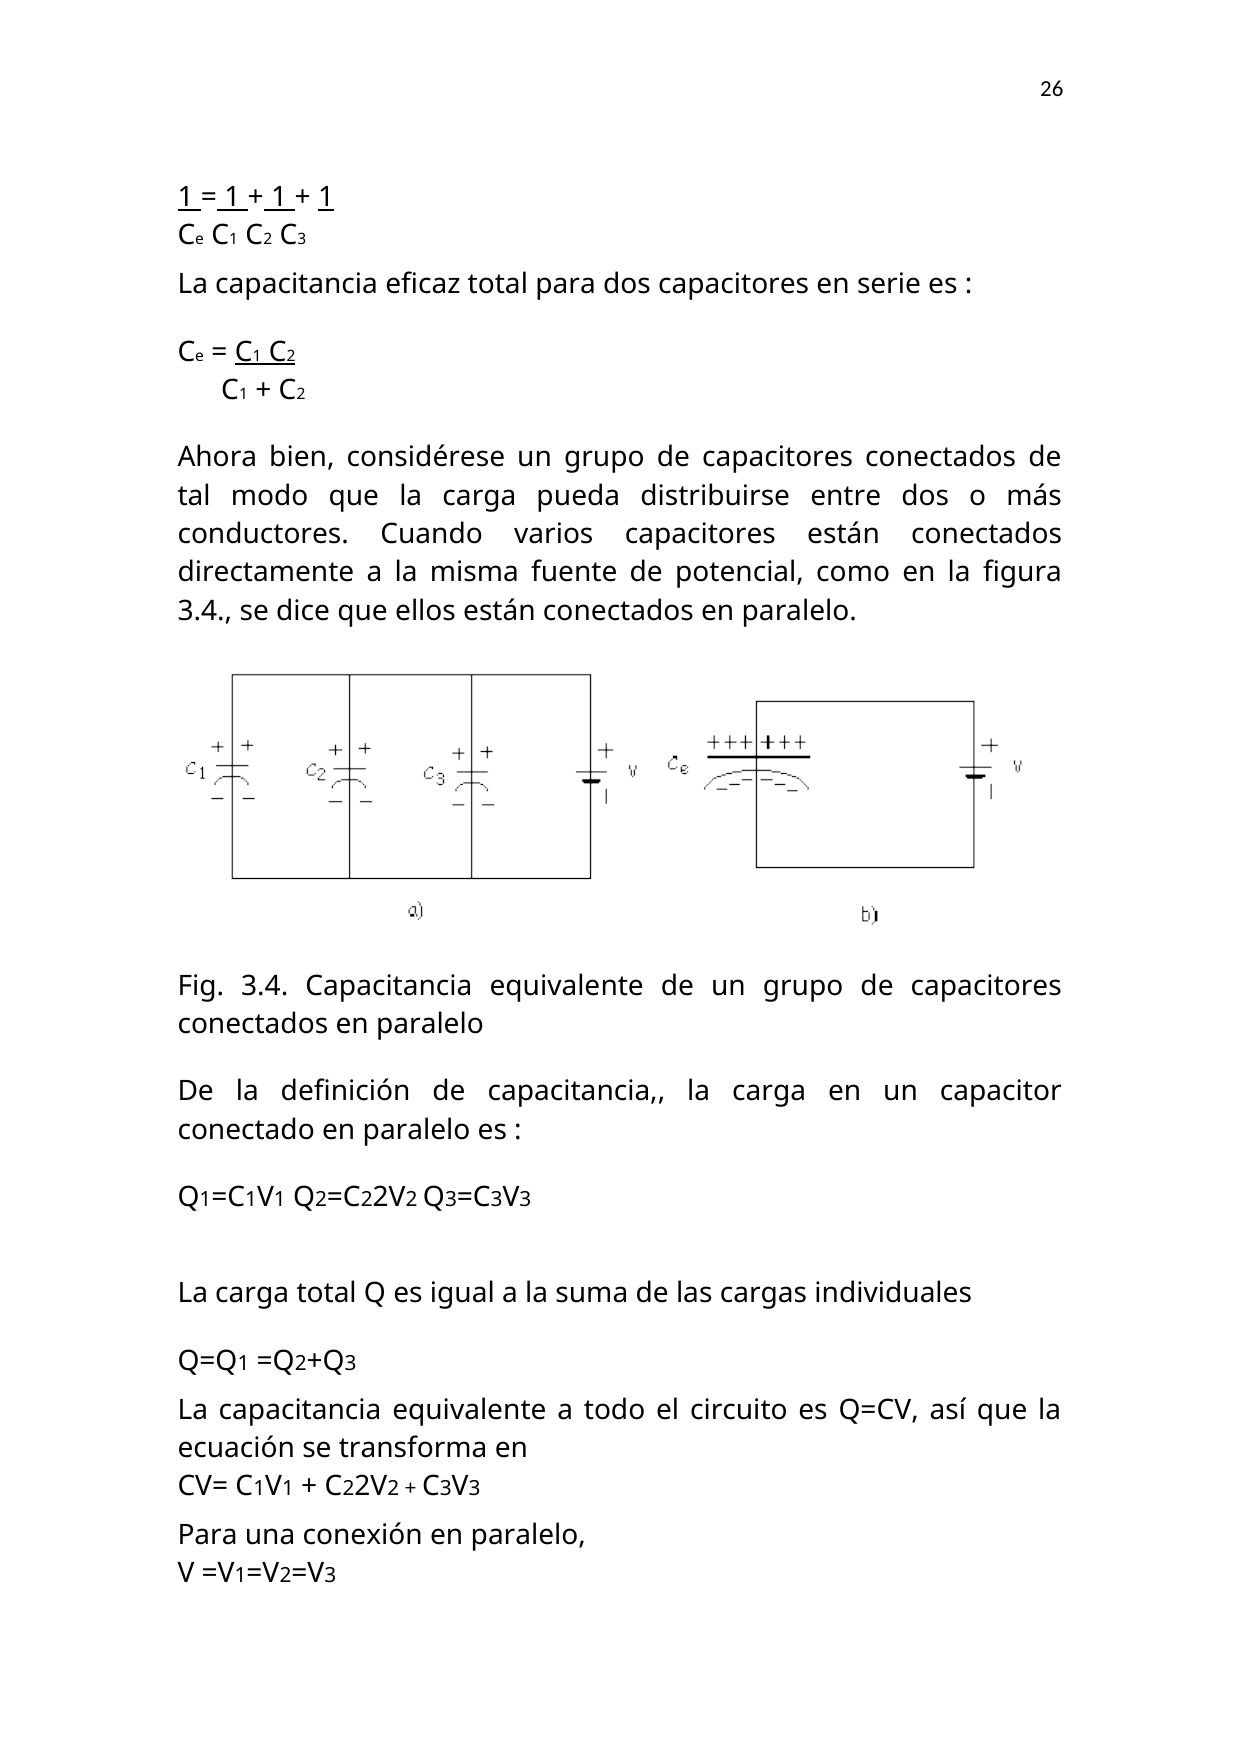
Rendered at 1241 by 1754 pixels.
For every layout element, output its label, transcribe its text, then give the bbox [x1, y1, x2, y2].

text Q=Q1 =Q2+Q3 [177, 1340, 1063, 1379]
text Para una conexión en paralelo, [177, 1514, 1063, 1553]
text Fig. 3.4. Capacitancia equivalente de un grupo de capacitores conectados en paralelo [177, 965, 1063, 1042]
text Q1=C1V1 Q2=C22V2 Q3=C3V3 [177, 1177, 1063, 1215]
text La capacitancia eficaz total para dos capacitores en serie es : [177, 263, 1063, 302]
text CV= C1V1 + C22V2 + C3V3 [177, 1466, 1063, 1504]
text De la definición de capacitancia,, la carga en un capacitor conectado en paralelo es : [177, 1071, 1063, 1147]
text Ahora bien, considérese un grupo de capacitores conectados de tal modo que la carga pueda distribuirse entre dos o más conductores. Cuando varios capacitores están conectados directamente a la misma fuente de potencial, como en la figura 3.4., se dice que ellos están conectados en paralelo. [177, 437, 1063, 628]
text La capacitancia equivalente a todo el circuito es Q=CV, así que la ecuación se transforma en [177, 1389, 1063, 1466]
text La carga total Q es igual a la suma de las cargas individuales [177, 1244, 1063, 1311]
text Ce = C1 C2 C1 + C2 [177, 331, 1063, 408]
text 1 = 1 + 1 + 1 Ce C1 C2 C3 [177, 176, 1063, 253]
picture [177, 657, 1035, 936]
text V =V1=V2=V3 [177, 1553, 1063, 1591]
